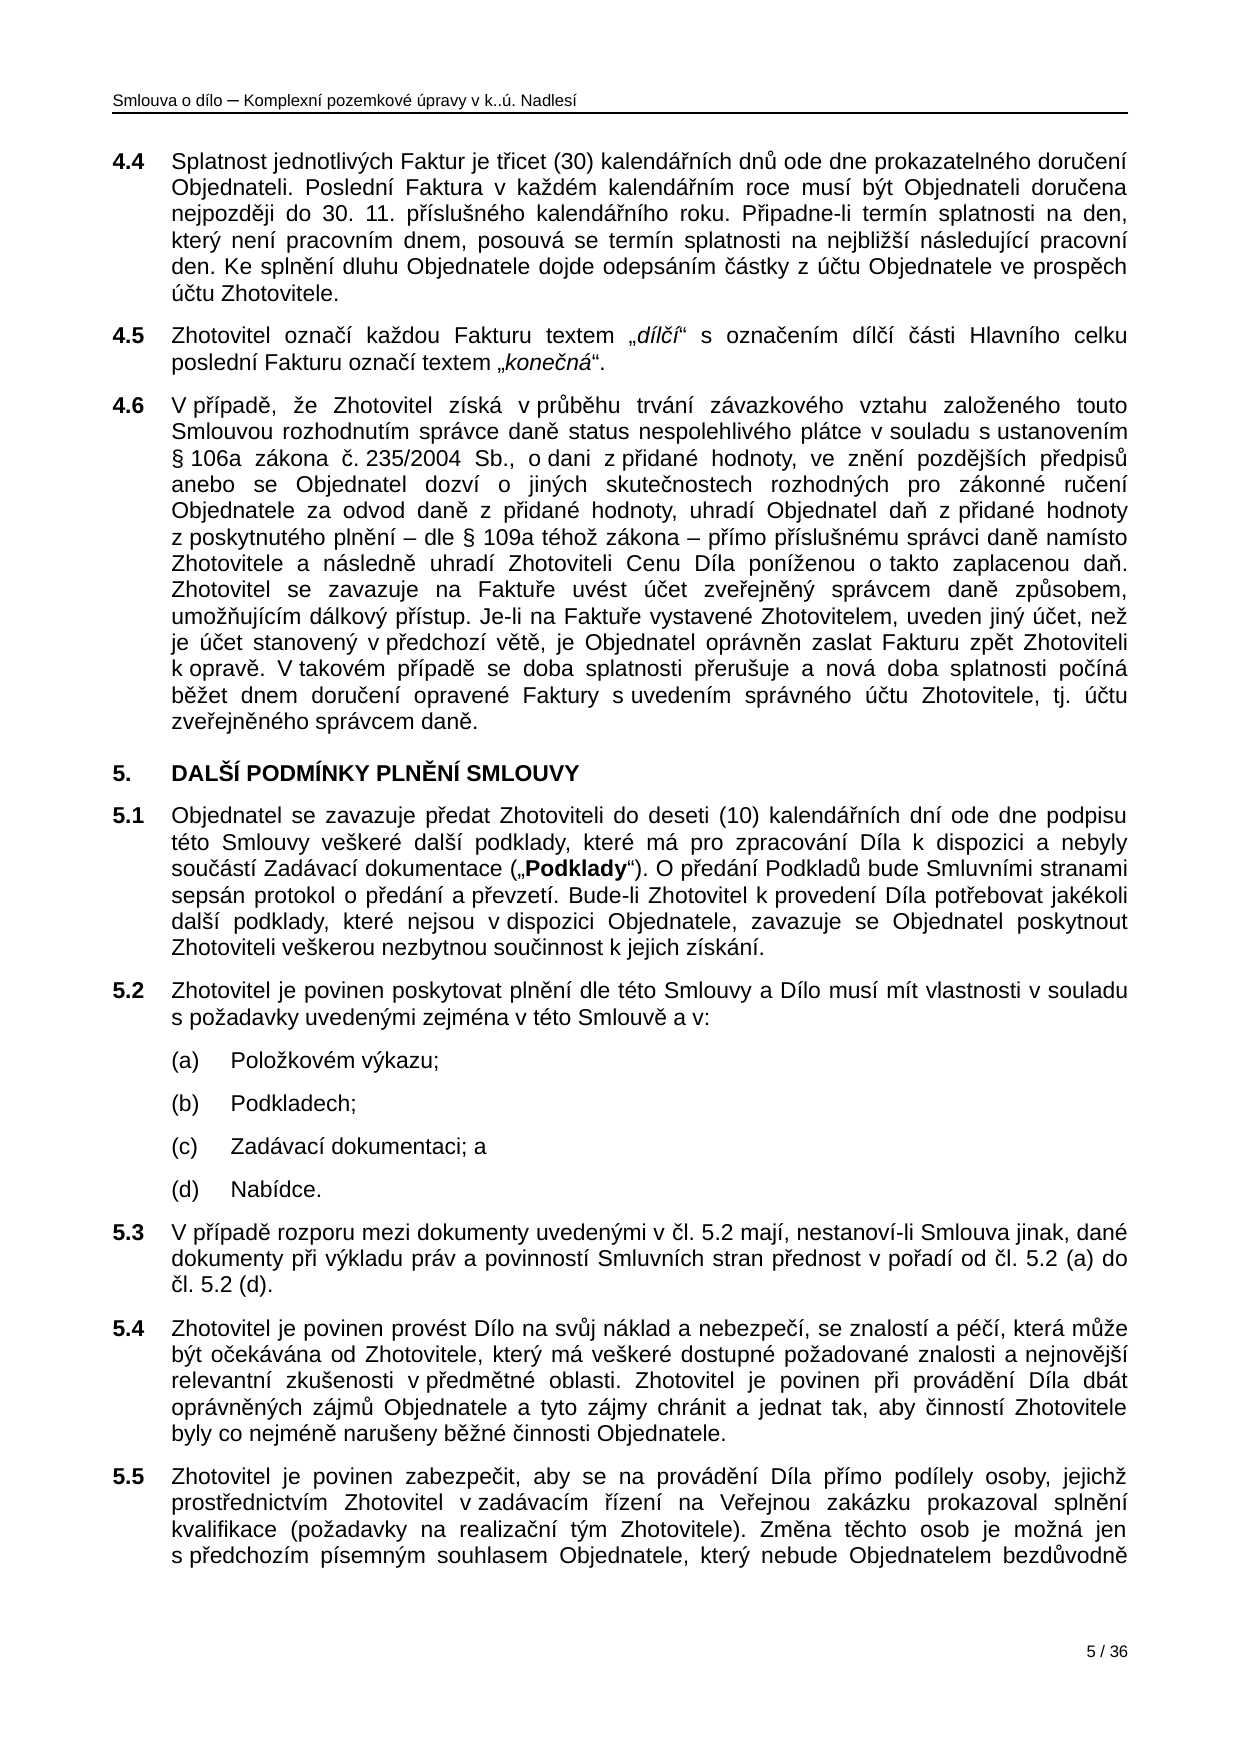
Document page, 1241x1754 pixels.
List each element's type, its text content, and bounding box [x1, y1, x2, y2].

list Nabídce. [171, 1176, 1128, 1202]
text Zhotovitel je povinen provést Dílo na svůj náklad a nebezpečí, se znalostí a péčí, která může být očekávána od Zhotovitele, který má veškeré dostupné požadované znalosti a nejnovější relevantní zkušenosti v předmětné oblasti. Zhotovitel je povinen při provádění Díla dbát oprávněných zájmů Objednatele a tyto zájmy chránit a jednat tak, aby činností Zhotovitele byly co nejméně narušeny běžné činnosti Objednatele. [112, 1314, 1128, 1446]
list Zadávací dokumentaci; a [171, 1133, 1128, 1159]
text V případě, že Zhotovitel získá v průběhu trvání závazkového vztahu založeného touto Smlouvou rozhodnutím správce daně status nespolehlivého plátce v souladu s ustanovením § 106a zákona č. 235/2004 Sb., o dani z přidané hodnoty, ve znění pozdějších předpisů anebo se Objednatel dozví o jiných skutečnostech rozhodných pro zákonné ručení Objednatele za odvod daně z přidané hodnoty, uhradí Objednatel daň z přidané hodnoty z poskytnutého plnění – dle § 109a téhož zákona – přímo příslušnému správci daně namísto Zhotovitele a následně uhradí Zhotoviteli Cenu Díla poníženou o takto zaplacenou daň. Zhotovitel se zavazuje na Faktuře uvést účet zveřejněný správcem daně způsobem, umožňujícím dálkový přístup. Je-li na Faktuře vystavené Zhotovitelem, uveden jiný účet, než je účet stanovený v předchozí větě, je Objednatel oprávněn zaslat Fakturu zpět Zhotoviteli k opravě. V takovém případě se doba splatnosti přerušuje a nová doba splatnosti počíná běžet dnem doručení opravené Faktury s uvedením správného účtu Zhotovitele, tj. účtu zveřejněného správcem daně. [112, 392, 1128, 734]
list Podkladech; [171, 1090, 1128, 1116]
text Další podmínky Plnění smlouvy [112, 759, 1128, 786]
text Splatnost jednotlivých Faktur je třicet (30) kalendářních dnů ode dne prokazatelného doručení Objednateli. Poslední Faktura v každém kalendářním roce musí být Objednateli doručena nejpozději do 30. 11. příslušného kalendářního roku. Připadne-li termín splatnosti na den, který není pracovním dnem, posouvá se termín splatnosti na nejbližší následující pracovní den. Ke splnění dluhu Objednatele dojde odepsáním částky z účtu Objednatele ve prospěch účtu Zhotovitele. [112, 148, 1128, 306]
text V případě rozporu mezi dokumenty uvedenými v čl. 5.2 mají, nestanoví-li Smlouva jinak, dané dokumenty při výkladu práv a povinností Smluvních stran přednost v pořadí od čl. 5.2 (a) do čl. 5.2 (d). [112, 1219, 1128, 1298]
text Objednatel se zavazuje předat Zhotoviteli do deseti (10) kalendářních dní ode dne podpisu této Smlouvy veškeré další podklady, které má pro zpracování Díla k dispozici a nebyly součástí Zadávací dokumentace („Podklady“). O předání Podkladů bude Smluvními stranami sepsán protokol o předání a převzetí. Bude-li Zhotovitel k provedení Díla potřebovat jakékoli další podklady, které nejsou v dispozici Objednatele, zavazuje se Objednatel poskytnout Zhotoviteli veškerou nezbytnou součinnost k jejich získání. [112, 802, 1128, 961]
text Zhotovitel je povinen poskytovat plnění dle této Smlouvy a Dílo musí mít vlastnosti v souladu s požadavky uvedenými zejména v této Smlouvě a v: [112, 977, 1128, 1030]
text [112, 1463, 1128, 1568]
list Položkovém výkazu; [171, 1047, 1128, 1073]
text Zhotovitel označí každou Fakturu textem „dílčí“ s označením dílčí části Hlavního celku poslední Fakturu označí textem „konečná“. [112, 322, 1128, 375]
